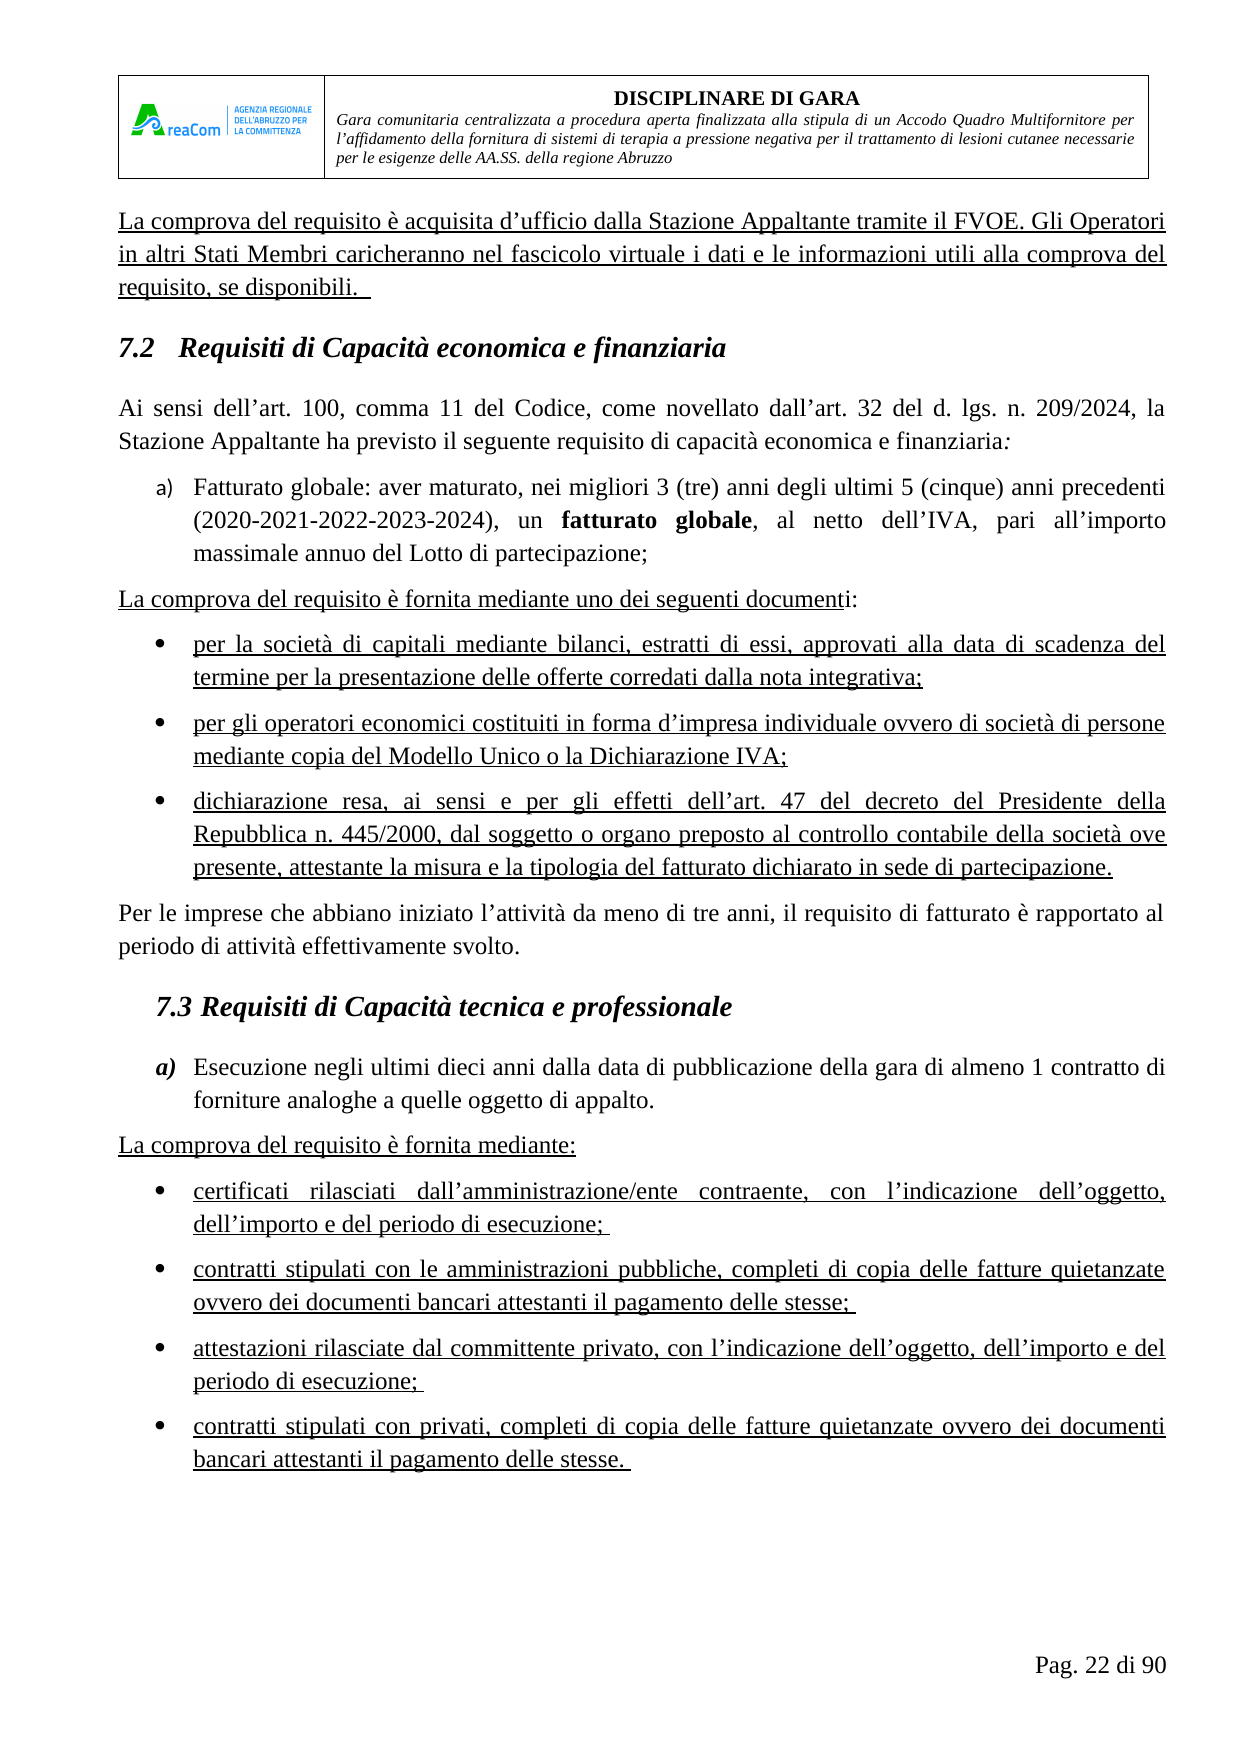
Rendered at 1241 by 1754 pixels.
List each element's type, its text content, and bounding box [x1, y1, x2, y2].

picture [129, 102, 314, 138]
list La comprova del requisito è fornita mediante uno dei seguenti documenti: [118, 584, 1167, 612]
list Per le imprese che abbiano iniziato l’attività da meno di tre anni, il requisito di fatturato è rapportato al periodo di attività effettivamente svolto. [118, 898, 1167, 960]
subtitle Requisiti di Capacità tecnica e professionale [156, 989, 1167, 1022]
list attestazioni rilasciate dal committente privato, con l’indicazione dell’oggetto, dell’importo e del periodo di esecuzione; [156, 1333, 1167, 1395]
text Ai sensi dell’art. 100, comma 11 del Codice, come novellato dall’art. 32 del d. lgs. n. 209/2024, la Stazione Appaltante ha previsto il seguente requisito di capacità economica e finanziaria: [118, 393, 1167, 455]
list dichiarazione resa, ai sensi e per gli effetti dell’art. 47 del decreto del Presidente della Repubblica n. 445/2000, dal soggetto o organo preposto al controllo contabile della società ove presente, attestante la misura e la tipologia del fatturato dichiarato in sede di partecipazione. [156, 786, 1167, 881]
list per gli operatori economici costituiti in forma d’impresa individuale ovvero di società di persone mediante copia del Modello Unico o la Dichiarazione IVA; [156, 708, 1167, 769]
list contratti stipulati con le amministrazioni pubbliche, completi di copia delle fatture quietanzate ovvero dei documenti bancari attestanti il pagamento delle stesse; [156, 1254, 1167, 1316]
subtitle Requisiti di Capacità economica e finanziaria [118, 331, 1167, 364]
list contratti stipulati con privati, completi di copia delle fatture quietanzate ovvero dei documenti bancari attestanti il pagamento delle stesse. [156, 1411, 1167, 1473]
text La comprova del requisito è fornita mediante: [118, 1130, 1167, 1159]
list certificati rilasciati dall’amministrazione/ente contraente, con l’indicazione dell’oggetto, dell’importo e del periodo di esecuzione; [156, 1176, 1167, 1238]
list Esecuzione negli ultimi dieci anni dalla data di pubblicazione della gara di almeno 1 contratto di forniture analoghe a quelle oggetto di appalto. [156, 1052, 1167, 1113]
list La comprova del requisito è acquisita d’ufficio dalla Stazione Appaltante tramite il FVOE. Gli Operatori in altri Stati Membri caricheranno nel fascicolo virtuale i dati e le informazioni utili alla comprova del requisito, se disponibili. [118, 206, 1167, 264]
list La comprova del requisito è acquisita d’ufficio dalla Stazione Appaltante tramite il FVOE. Gli Operatori in altri Stati Membri caricheranno nel fascicolo virtuale i dati e le informazioni utili alla comprova del requisito, se disponibili. [118, 266, 1167, 301]
list per la società di capitali mediante bilanci, estratti di essi, approvati alla data di scadenza del termine per la presentazione delle offerte corredati dalla nota integrativa; [156, 629, 1167, 691]
list Fatturato globale: aver maturato, nei migliori 3 (tre) anni degli ultimi 5 (cinque) anni precedenti (2020-2021-2022-2023-2024), un fatturato globale, al netto dell’IVA, pari all’importo massimale annuo del Lotto di partecipazione; [156, 472, 1167, 567]
